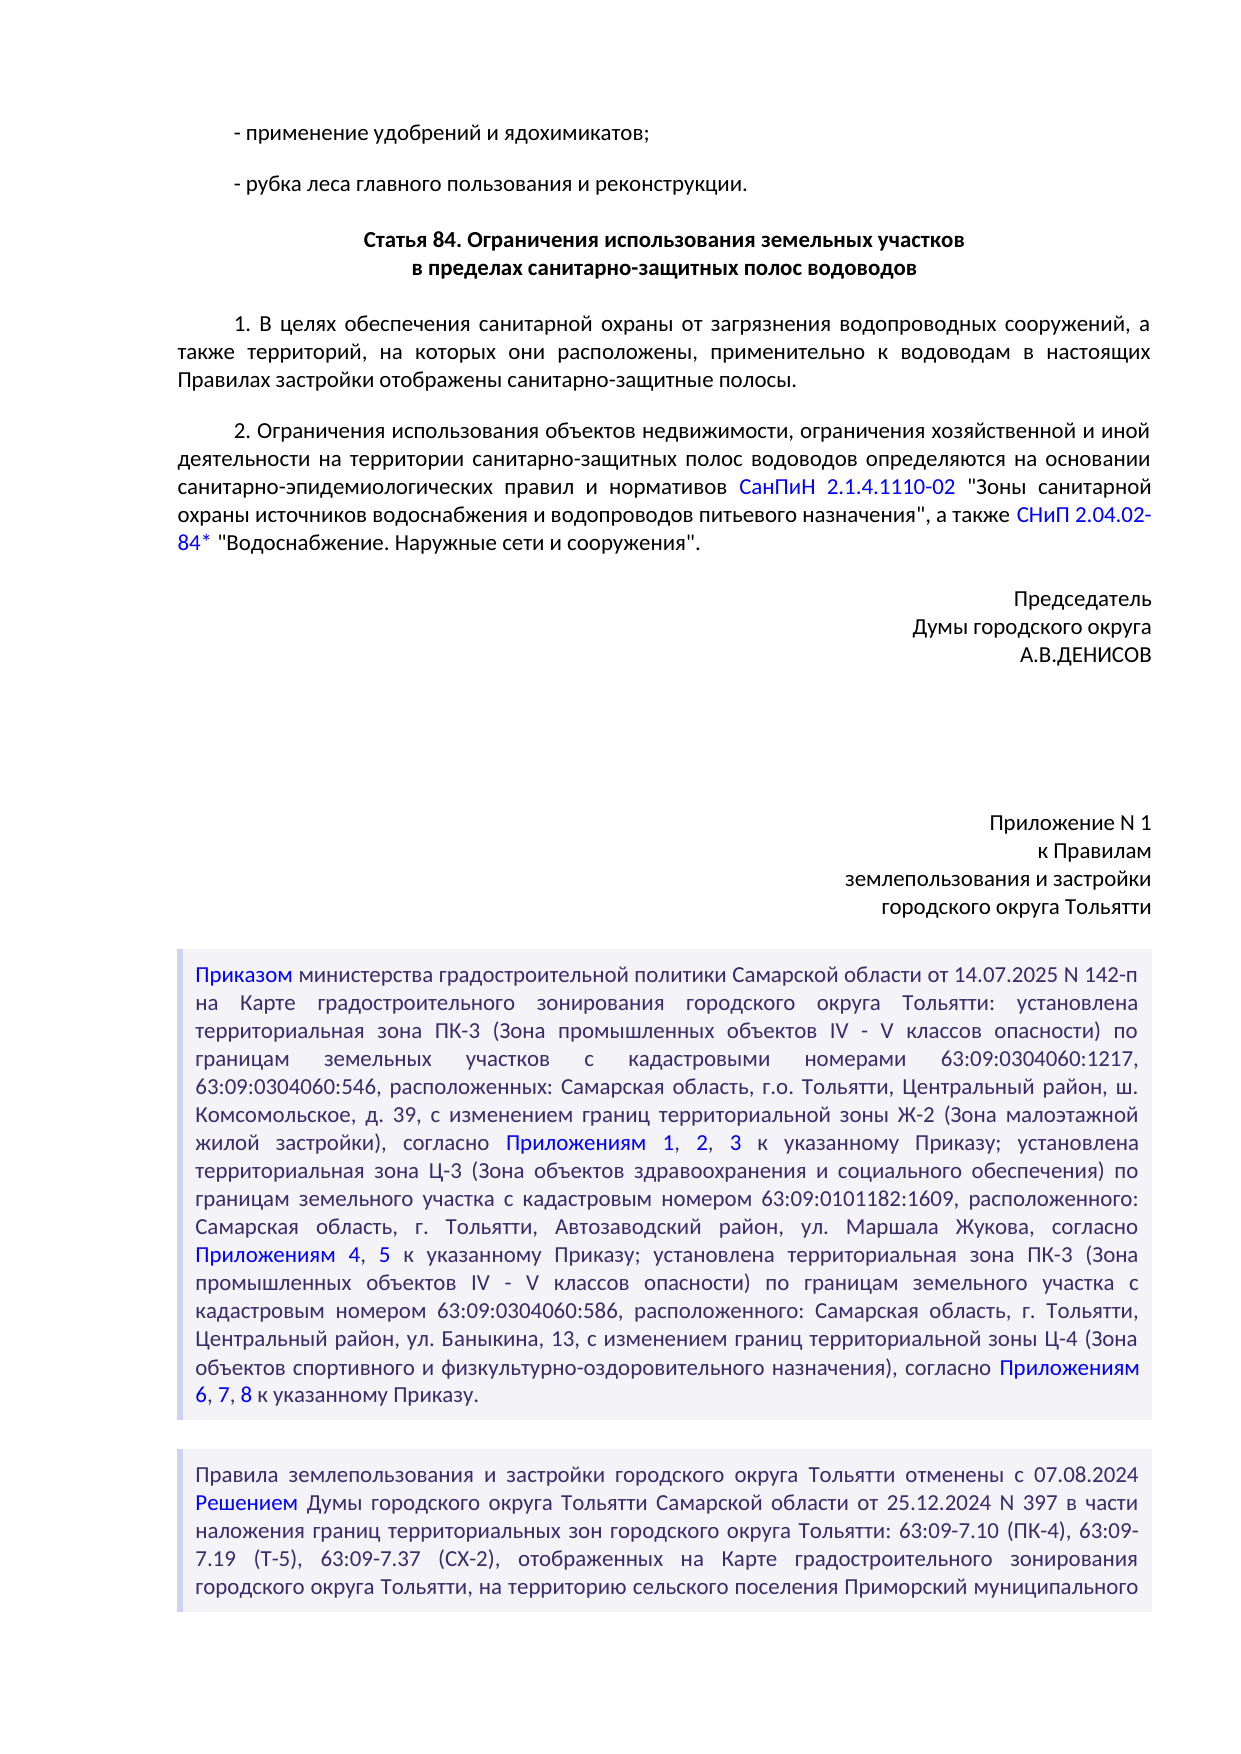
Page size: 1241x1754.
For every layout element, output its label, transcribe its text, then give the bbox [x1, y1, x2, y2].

text городского округа Тольятти [177, 892, 1152, 921]
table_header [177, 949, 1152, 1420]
text 1. В целях обеспечения санитарной охраны от загрязнения водопроводных сооружений, а также территорий, на которых они расположены, применительно к водоводам в настоящих Правилах застройки отображены санитарно-защитные полосы. [177, 309, 1152, 393]
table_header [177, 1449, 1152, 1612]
title в пределах санитарно-защитных полос водоводов [177, 253, 1152, 281]
text А.В.ДЕНИСОВ [177, 640, 1152, 668]
title Статья 84. Ограничения использования земельных участков [177, 225, 1152, 253]
text 2. Ограничения использования объектов недвижимости, ограничения хозяйственной и иной деятельности на территории санитарно-защитных полос водоводов определяются на основании санитарно-эпидемиологических правил и нормативов СанПиН 2.1.4.1110-02 "Зоны санитарной охраны источников водоснабжения и водопроводов питьевого назначения", а также СНиП 2.04.02-84* "Водоснабжение. Наружные сети и сооружения". [177, 416, 1152, 556]
text Думы городского округа [177, 612, 1152, 640]
text землепользования и застройки [177, 864, 1152, 892]
text - применение удобрений и ядохимикатов; [177, 118, 1152, 146]
text к Правилам [177, 836, 1152, 864]
text - рубка леса главного пользования и реконструкции. [177, 169, 1152, 197]
text Председатель [177, 584, 1152, 612]
text Приложение N 1 [177, 808, 1152, 836]
